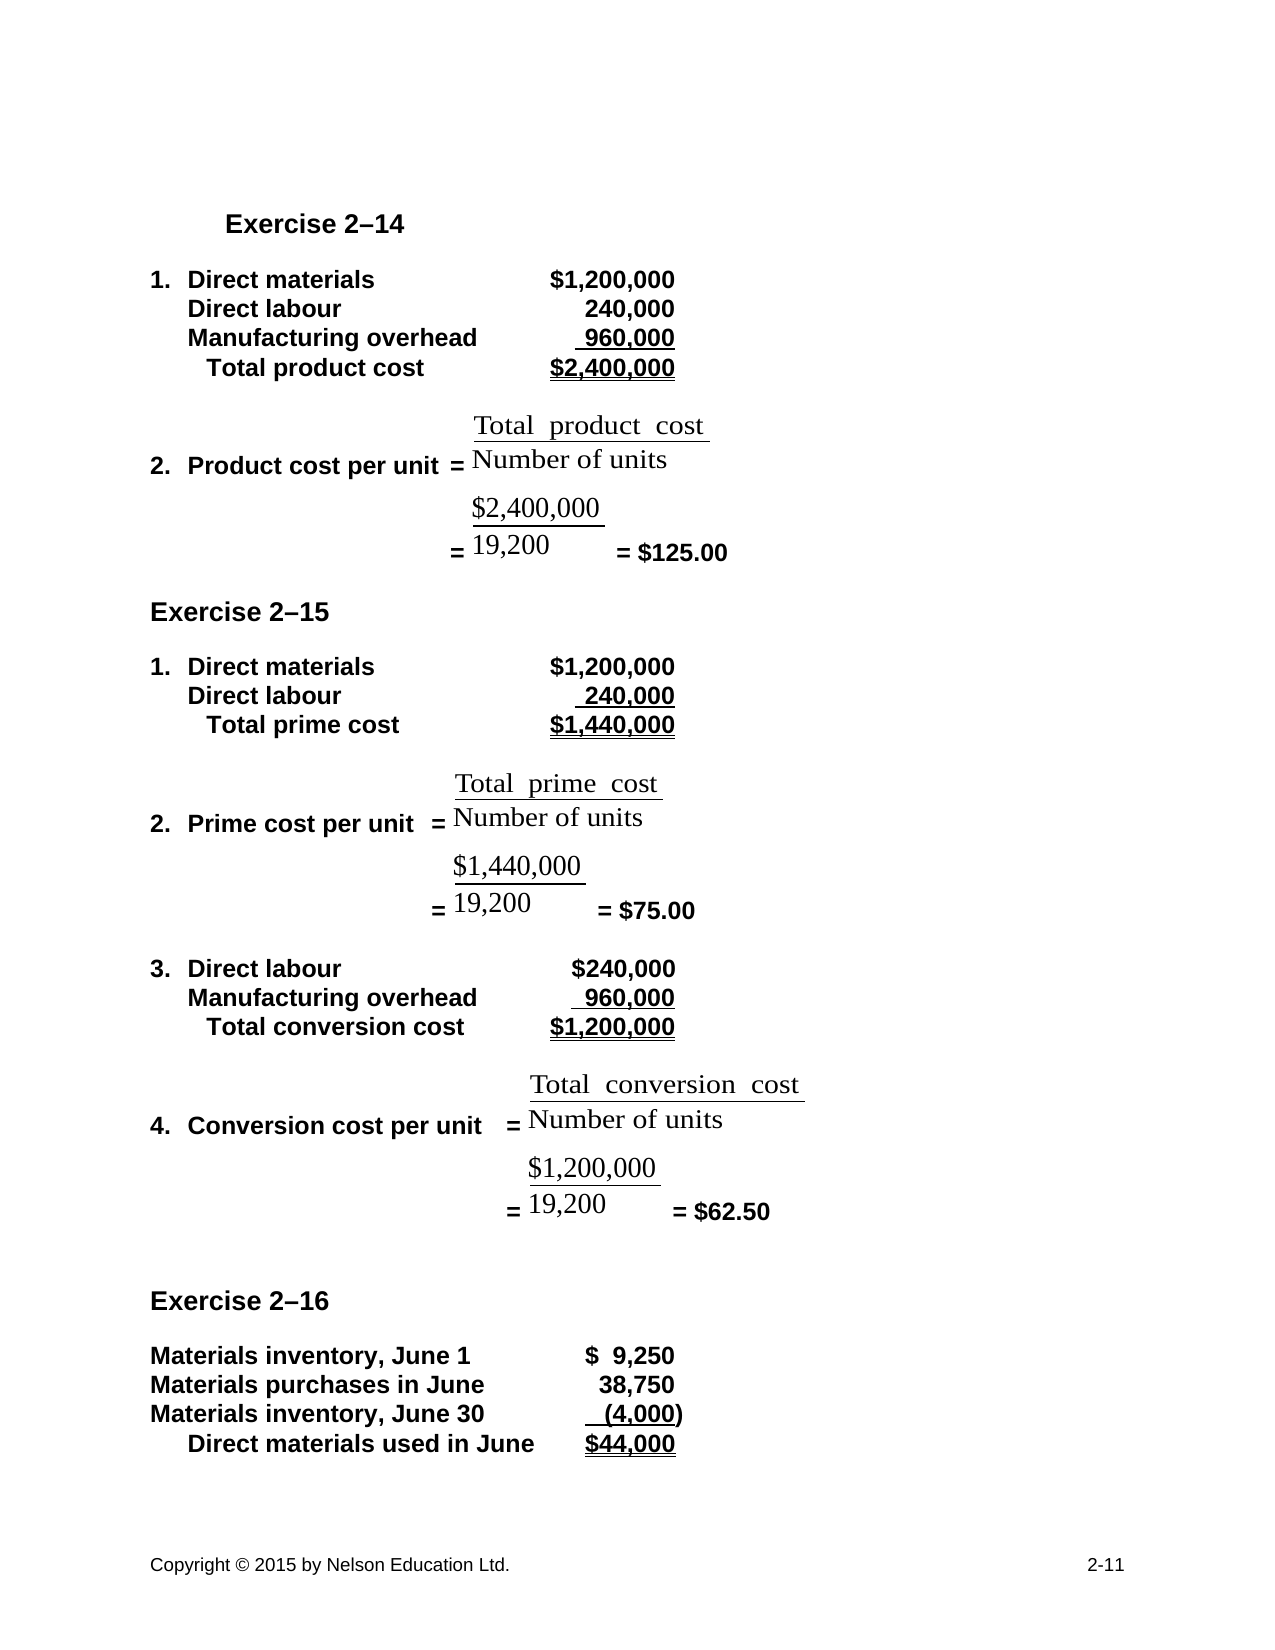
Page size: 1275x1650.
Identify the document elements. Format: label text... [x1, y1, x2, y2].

list 4. Conversion cost per unit = [150, 1070, 1125, 1139]
list Materials purchases in June 38,750 [150, 1370, 1125, 1399]
subtitle Exercise 2–15 [150, 596, 1125, 627]
list Materials inventory, June 1 $ 9,250 [150, 1341, 1125, 1370]
list 2. Prime cost per unit = [150, 768, 1125, 838]
list Materials inventory, June 30 (4,000) [150, 1399, 1125, 1428]
subtitle Exercise 2–16 [150, 1284, 1125, 1316]
list Direct labour 240,000 [150, 294, 1125, 323]
list 2. Product cost per unit = [150, 410, 1125, 480]
list Total prime cost $1,440,000 [150, 710, 1125, 739]
list Manufacturing overhead 960,000 [150, 323, 1125, 352]
list Direct materials used in June $44,000 [150, 1428, 1125, 1457]
list Total product cost $2,400,000 [150, 352, 1125, 381]
list = = $125.00 [150, 492, 1125, 566]
list 1. Direct materials $1,200,000 [150, 652, 1125, 681]
list Manufacturing overhead 960,000 [150, 983, 1125, 1012]
list = = $62.50 [150, 1152, 1125, 1226]
list 1. Direct materials $1,200,000 [150, 264, 1125, 294]
list = = $75.00 [150, 850, 1125, 924]
list 3. Direct labour $ 240,000 [150, 953, 1125, 983]
list Direct labour 240,000 [150, 681, 1125, 710]
subtitle Exercise 2–14 [150, 208, 1125, 239]
list Total conversion cost $1,200,000 [150, 1012, 1125, 1041]
